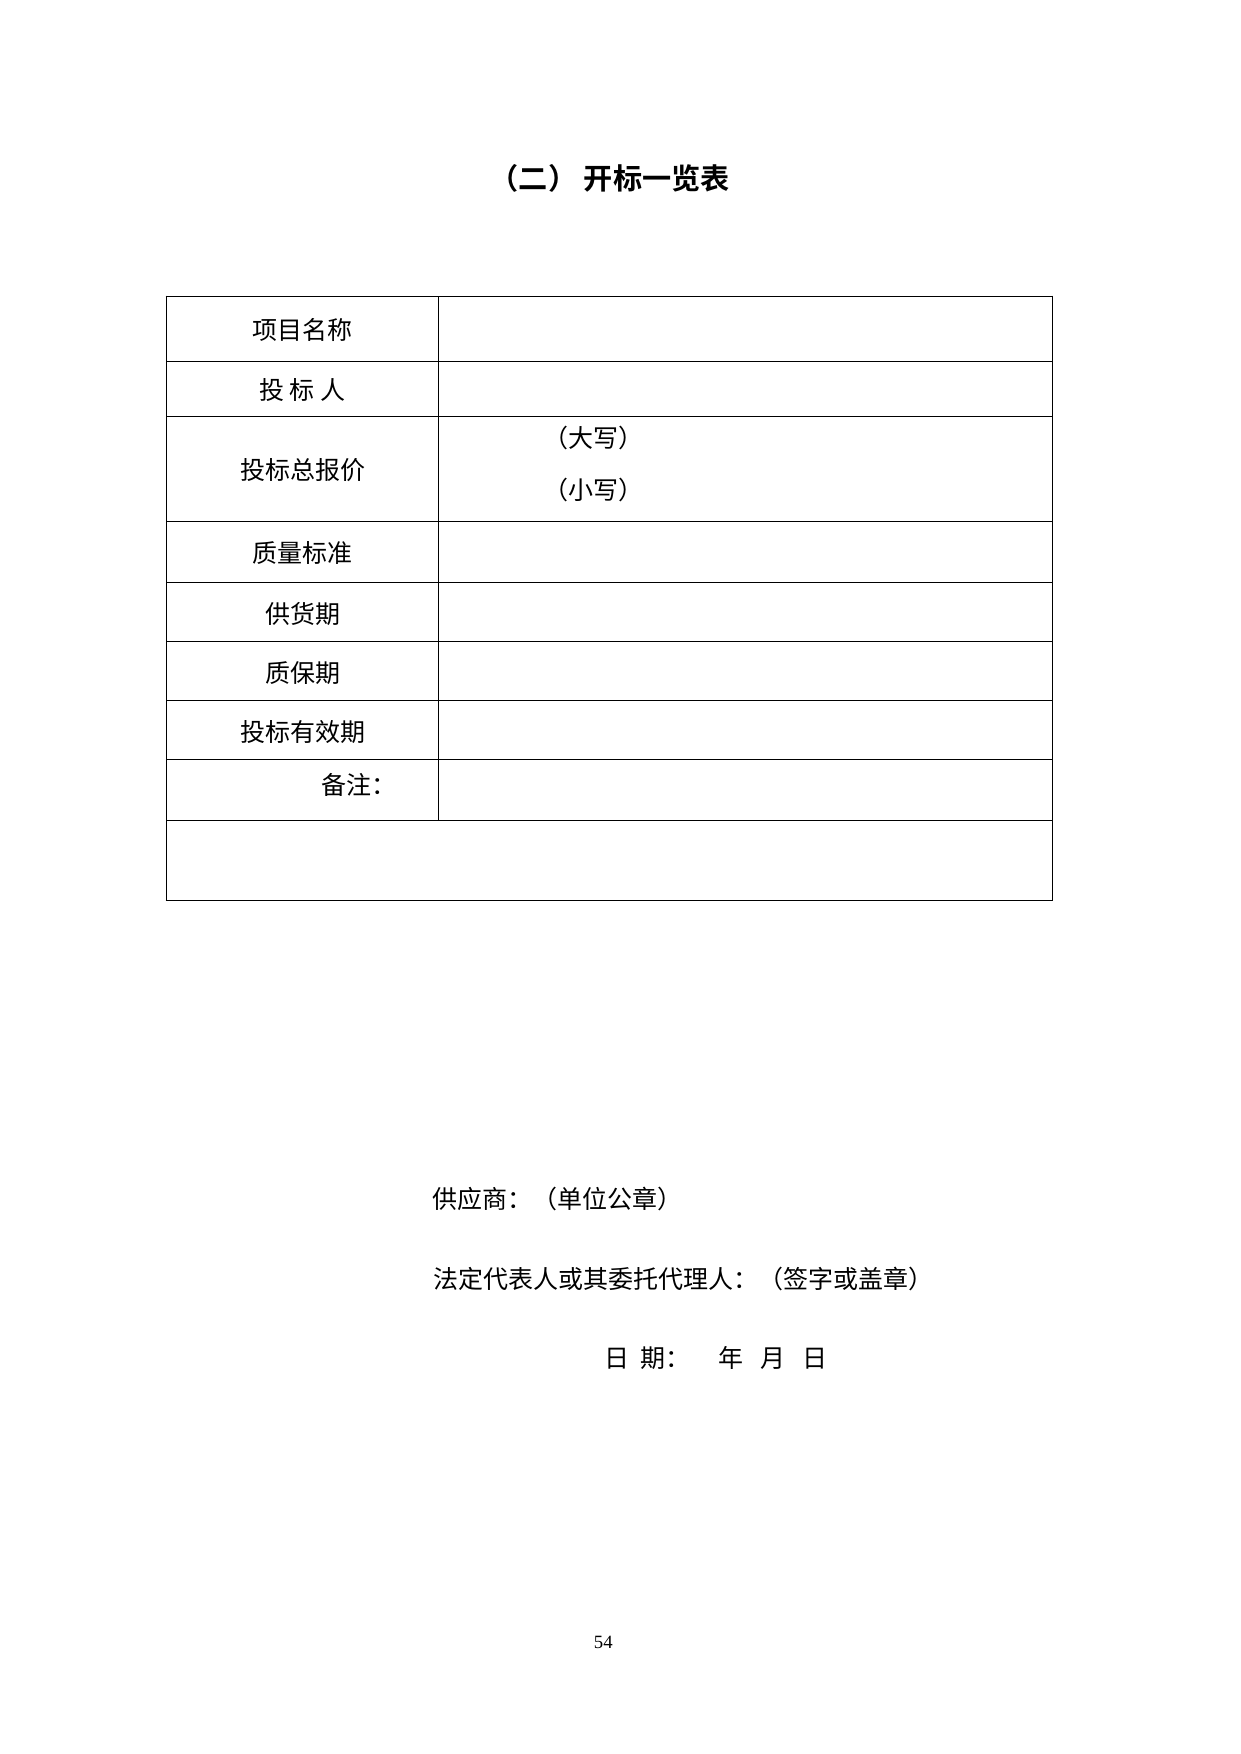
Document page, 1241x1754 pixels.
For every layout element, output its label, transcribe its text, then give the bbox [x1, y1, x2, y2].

table_cell 质量标准 [167, 522, 438, 582]
table_cell [439, 583, 1052, 641]
table_cell 投 标 人 [167, 362, 438, 416]
table_cell 投标总报价 [167, 417, 438, 521]
table_cell [439, 701, 1052, 759]
table_cell 质保期 [167, 642, 438, 700]
table_header 项目名称 [167, 297, 438, 361]
text 法定代表人或其委托代理人：（签字或盖章） [204, 1257, 1124, 1297]
table_cell 备注： [167, 760, 438, 820]
table_cell 投标有效期 [167, 701, 438, 759]
table_cell [439, 760, 1052, 820]
text 供应商：（单位公章） [95, 1178, 1124, 1218]
table_cell [167, 821, 1052, 900]
text 日 期： 年 月 日 [204, 1337, 1124, 1376]
text （二） 开标一览表 [95, 137, 1124, 216]
table_cell [439, 642, 1052, 700]
table_header [439, 297, 1052, 361]
table_cell [439, 362, 1052, 416]
table_cell 供货期 [167, 583, 438, 641]
table_cell [439, 522, 1052, 582]
table_cell （大写） （小写） [439, 417, 1052, 521]
